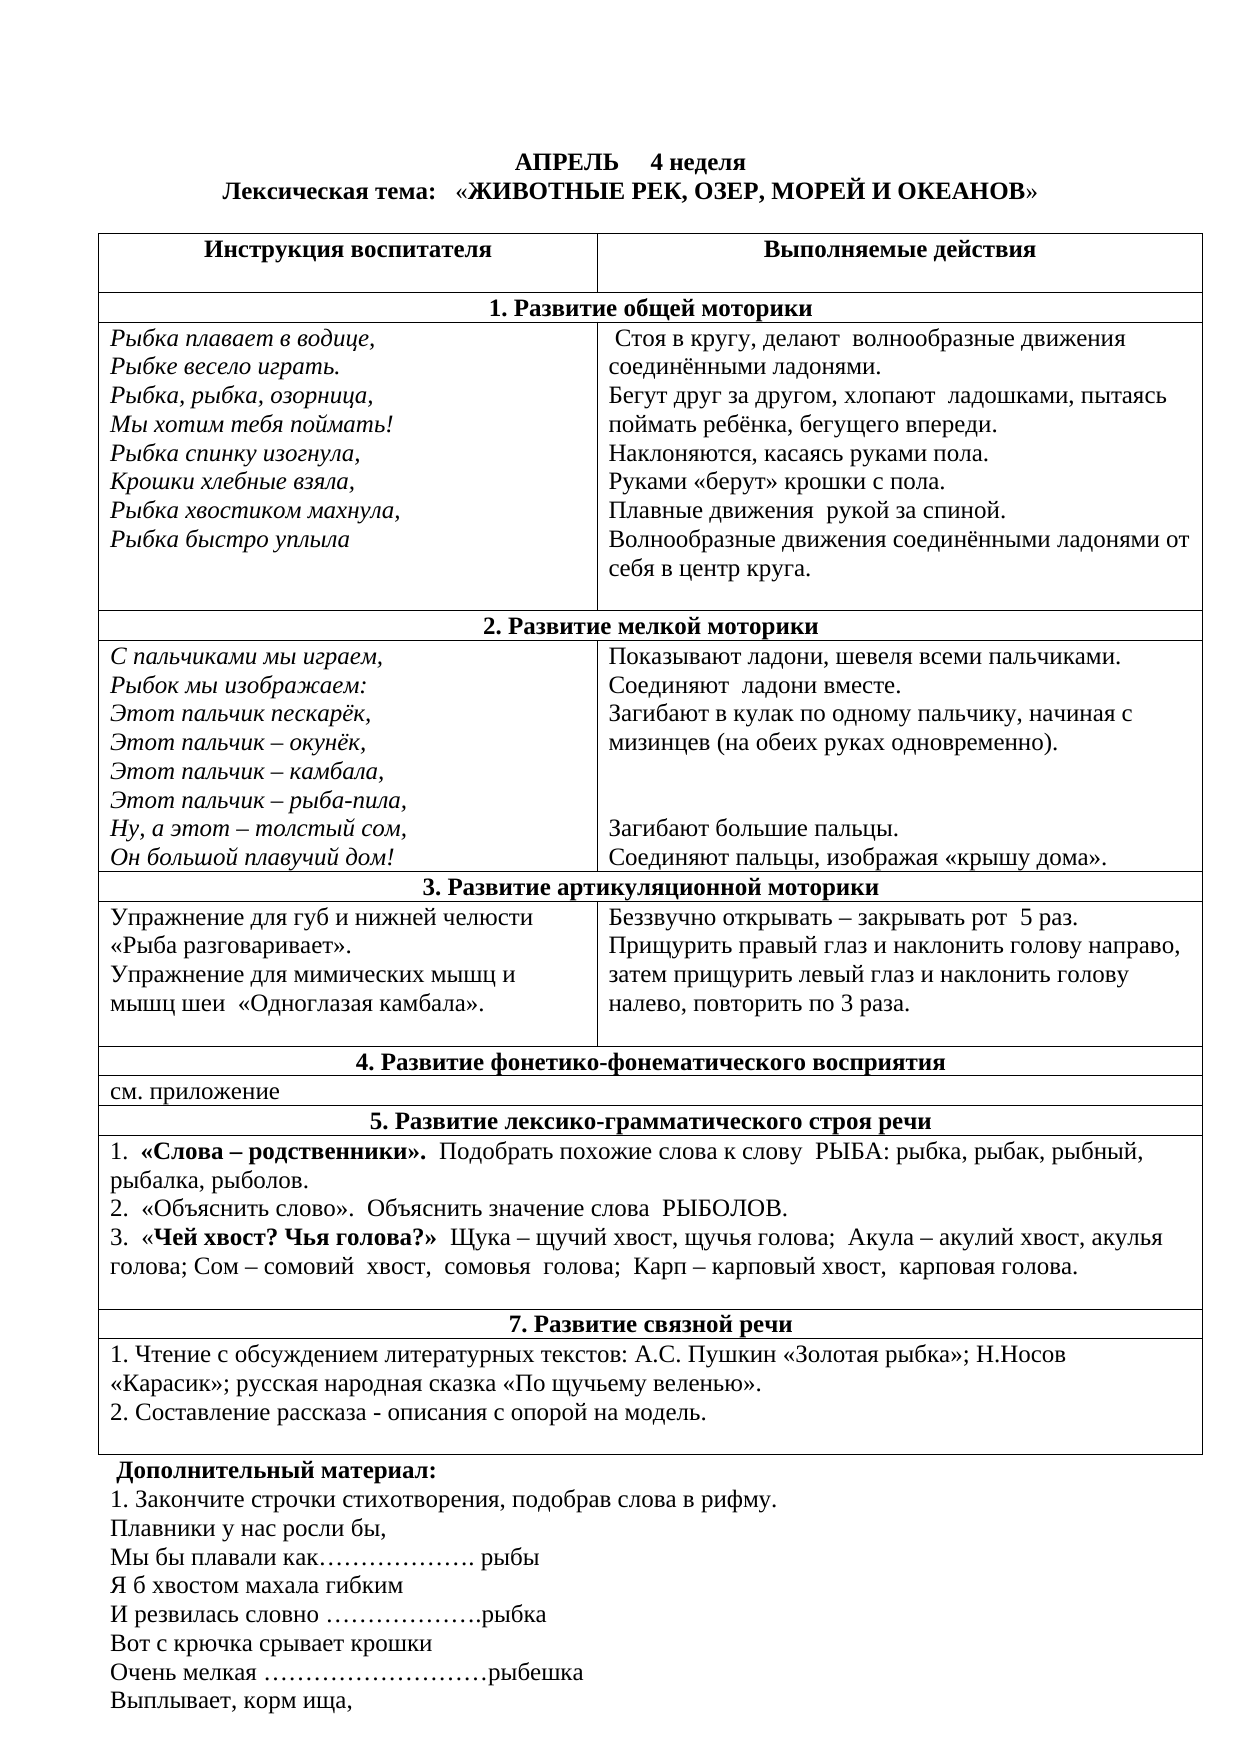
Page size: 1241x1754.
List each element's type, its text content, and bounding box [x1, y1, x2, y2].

table_cell 1. Чтение с обсуждением литературных текстов: А.С. Пушкин «Золотая рыбка»; Н.Носов «Карасик»; русская народная сказка «По щучьему веленью». 2. Составление рассказа - описания с опорой на модель. [99, 1339, 1202, 1454]
table_cell Рыбка плавает в водице, Рыбке весело играть. Рыбка, рыбка, озорница, Мы хотим тебя поймать! Рыбка спинку изогнула, Крошки хлебные взяла, Рыбка хвостиком махнула, Рыбка быстро уплыла [99, 323, 597, 610]
table_cell 1. «Слова – родственники». Подобрать похожие слова к слову РЫБА: рыбка, рыбак, рыбный, рыбалка, рыболов. 2. «Объяснить слово». Объяснить значение слова РЫБОЛОВ. 3. «Чей хвост? Чья голова?» Щука – щучий хвост, щучья голова; Акула – акулий хвост, акулья голова; Сом – сомовий хвост, сомовья голова; Карп – карповый хвост, карповая голова. [99, 1136, 1202, 1308]
table_cell 3. Развитие артикуляционной моторики [99, 872, 1202, 901]
table_cell 2. Развитие мелкой моторики [99, 611, 1202, 640]
table_header Выполняемые действия [598, 234, 1202, 292]
text Я б хвостом махала гибким [110, 1570, 1150, 1599]
text Вот с крючка срывает крошки [110, 1628, 1150, 1657]
table_cell Стоя в кругу, делают волнообразные движения соединёнными ладонями. Бегут друг за другом, хлопают ладошками, пытаясь поймать ребёнка, бегущего впереди. Наклоняются, касаясь руками пола. Руками «берут» крошки с пола. Плавные движения рукой за спиной. Волнообразные движения соединёнными ладонями от себя в центр круга. [598, 323, 1202, 610]
text 1. Закончите строчки стихотворения, подобрав слова в рифму. [110, 1484, 1150, 1513]
table_cell см. приложение [99, 1076, 1202, 1105]
text Мы бы плавали как………………. рыбы [110, 1542, 1150, 1570]
text Очень мелкая ………………………рыбешка [110, 1657, 1150, 1685]
text Лексическая тема: «ЖИВОТНЫЕ РЕК, ОЗЕР, МОРЕЙ И ОКЕАНОВ» [110, 176, 1150, 204]
table_cell Беззвучно открывать – закрывать рот 5 раз. Прищурить правый глаз и наклонить голову направо, затем прищурить левый глаз и наклонить голову налево, повторить по 3 раза. [598, 902, 1202, 1046]
table_cell Упражнение для губ и нижней челюсти «Рыба разговаривает». Упражнение для мимических мышц и мышц шеи «Одноглазая камбала». [99, 902, 597, 1046]
table_cell Показывают ладони, шевеля всеми пальчиками. Соединяют ладони вместе. Загибают в кулак по одному пальчику, начиная с мизинцев (на обеих руках одновременно). Загибают большие пальцы. Соединяют пальцы, изображая «крышу дома». [598, 641, 1202, 871]
text Дополнительный материал: [110, 1455, 1150, 1484]
table_header Инструкция воспитателя [99, 234, 597, 292]
text АПРЕЛЬ 4 неделя [110, 147, 1150, 176]
text Выплывает, корм ища, [110, 1685, 1150, 1714]
table_cell 7. Развитие связной речи [99, 1310, 1202, 1338]
table_cell 1. Развитие общей моторики [99, 293, 1202, 322]
text И резвилась словно ……………….рыбка [110, 1599, 1150, 1628]
table_cell 5. Развитие лексико-грамматического строя речи [99, 1106, 1202, 1135]
table_cell С пальчиками мы играем, Рыбок мы изображаем: Этот пальчик пескарёк, Этот пальчик – окунёк, Этот пальчик – камбала, Этот пальчик – рыба-пила, Ну, а этот – толстый сом, Он большой плавучий дом! [99, 641, 597, 871]
text Плавники у нас росли бы, [110, 1513, 1150, 1542]
table_cell 4. Развитие фонетико-фонематического восприятия [99, 1047, 1202, 1075]
